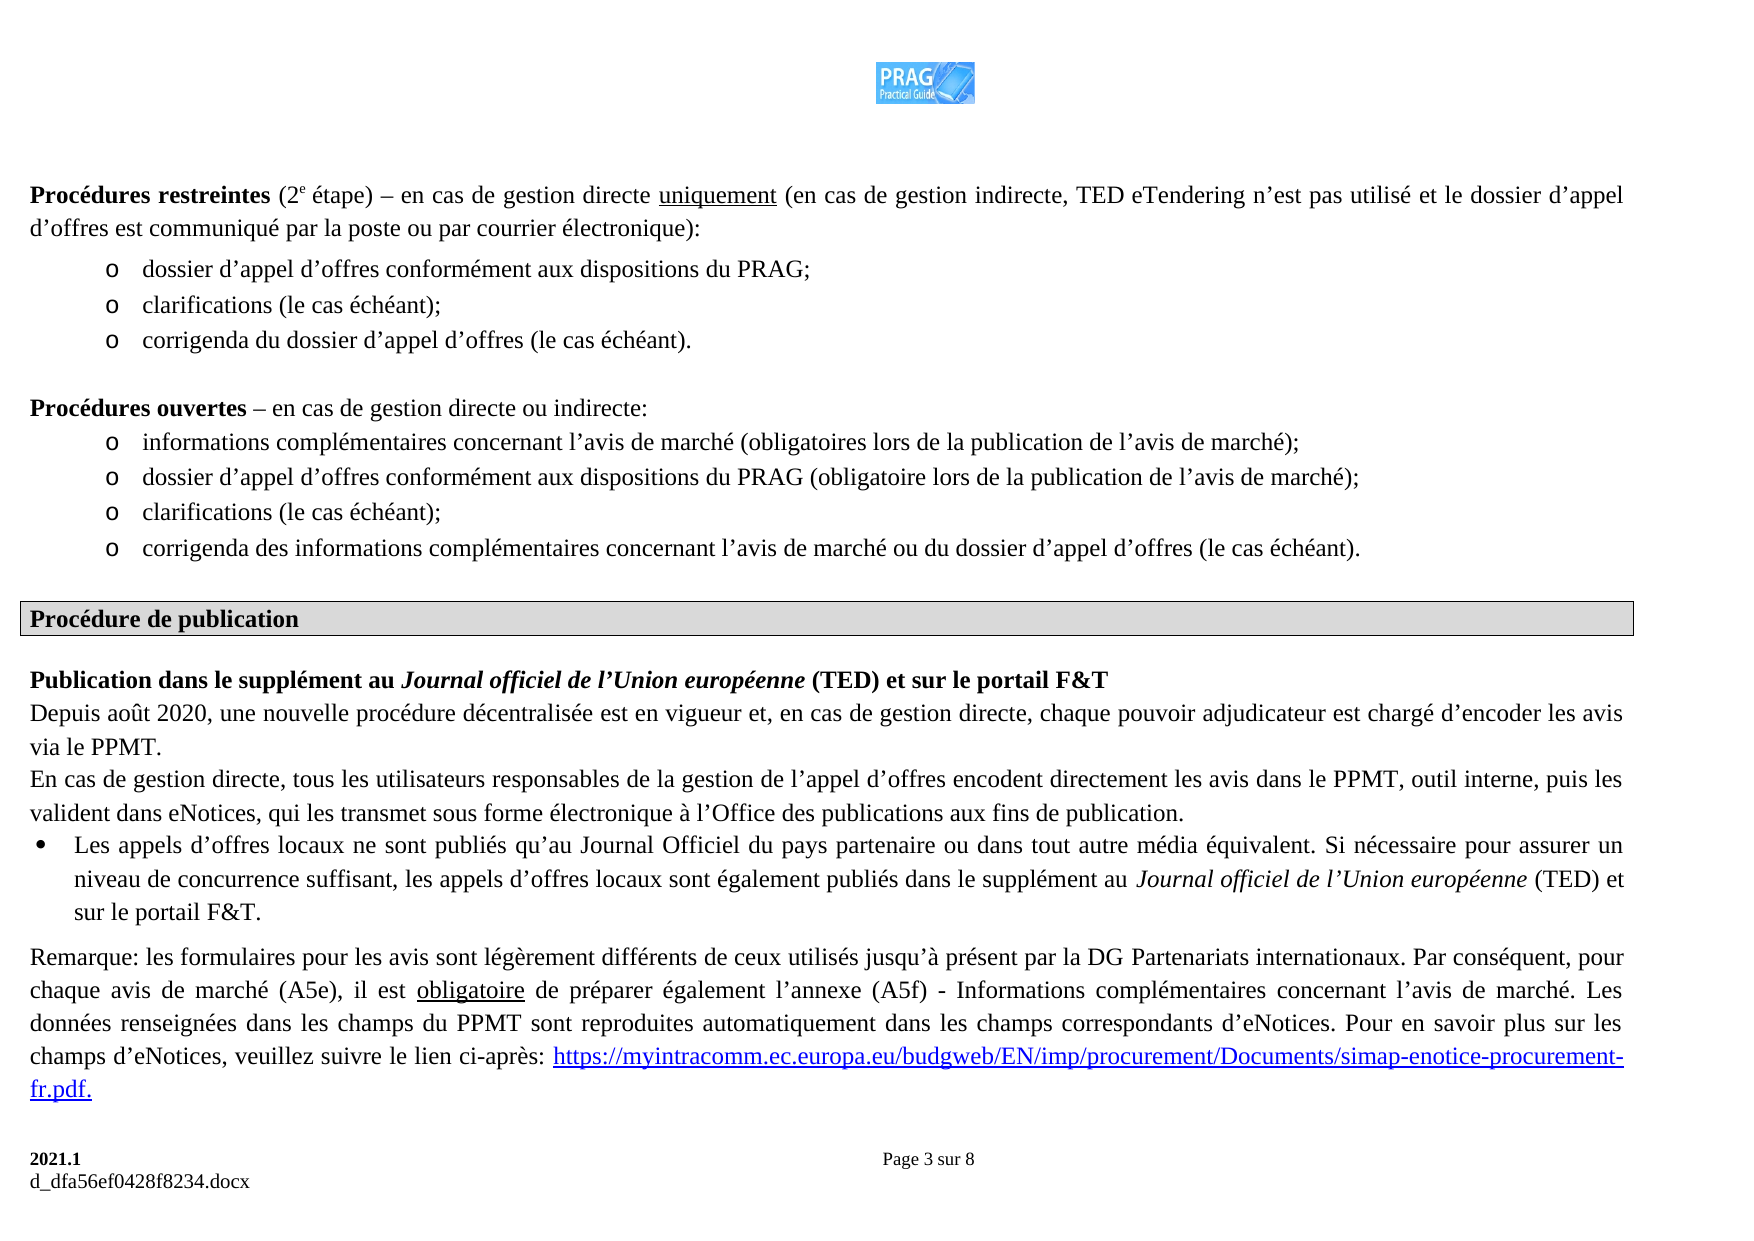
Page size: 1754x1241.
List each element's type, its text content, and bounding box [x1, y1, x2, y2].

list informations complémentaires concernant l’avis de marché (obligatoires lors de la publication de l’avis de marché); [104, 427, 1624, 457]
list Les appels d’offres locaux ne sont publiés qu’au Journal Officiel du pays partenaire ou dans tout autre média équivalent. Si nécessaire pour assurer un niveau de concurrence suffisant, les appels d’offres locaux sont également publiés dans le supplément au Journal officiel de l’Union européenne (TED) et sur le portail F&T. [36, 831, 1624, 925]
text Procédures restreintes (2e étape) – en cas de gestion directe uniquement (en cas de gestion indirecte, TED eTendering n’est pas utilisé et le dossier d’appel d’offres est communiqué par la poste ou par courrier électronique): [29, 180, 1624, 242]
list corrigenda du dossier d’appel d’offres (le cas échéant). [104, 325, 1624, 356]
text En cas de gestion directe, tous les utilisateurs responsables de la gestion de l’appel d’offres encodent directement les avis dans le PPMT, outil interne, puis les valident dans eNotices, qui les transmet sous forme électronique à l’Office des publications aux fins de publication. [29, 764, 1624, 826]
text Procédures ouvertes – en cas de gestion directe ou indirecte: [29, 393, 1624, 422]
text Remarque: les formulaires pour les avis sont légèrement différents de ceux utilisés jusqu’à présent par la DG Partenariats internationaux. Par conséquent, pour chaque avis de marché (A5e), il est obligatoire de préparer également l’annexe (A5f) - Informations complémentaires concernant l’avis de marché. Les données renseignées dans les champs du PPMT sont reproduites automatiquement dans les champs correspondants d’eNotices. Pour en savoir plus sur les champs d’eNotices, veuillez suivre le lien ci-après: https://myintracomm.ec.europa.eu/budgweb/EN/imp/procurement/Documents/simap-enotice-procurement-fr.pdf. [29, 942, 1624, 1103]
text Procédure de publication [21, 602, 1633, 635]
text Publication dans le supplément au Journal officiel de l’Union européenne (TED) et sur le portail F&T [29, 666, 1624, 694]
list corrigenda des informations complémentaires concernant l’avis de marché ou du dossier d’appel d’offres (le cas échéant). [104, 533, 1624, 564]
list dossier d’appel d’offres conformément aux dispositions du PRAG; [104, 254, 1624, 285]
list clarifications (le cas échéant); [104, 497, 1624, 528]
text Depuis août 2020, une nouvelle procédure décentralisée est en vigueur et, en cas de gestion directe, chaque pouvoir adjudicateur est chargé d’encoder les avis via le PPMT. [29, 698, 1624, 760]
list clarifications (le cas échéant); [104, 290, 1624, 321]
list dossier d’appel d’offres conformément aux dispositions du PRAG (obligatoire lors de la publication de l’avis de marché); [104, 462, 1624, 493]
